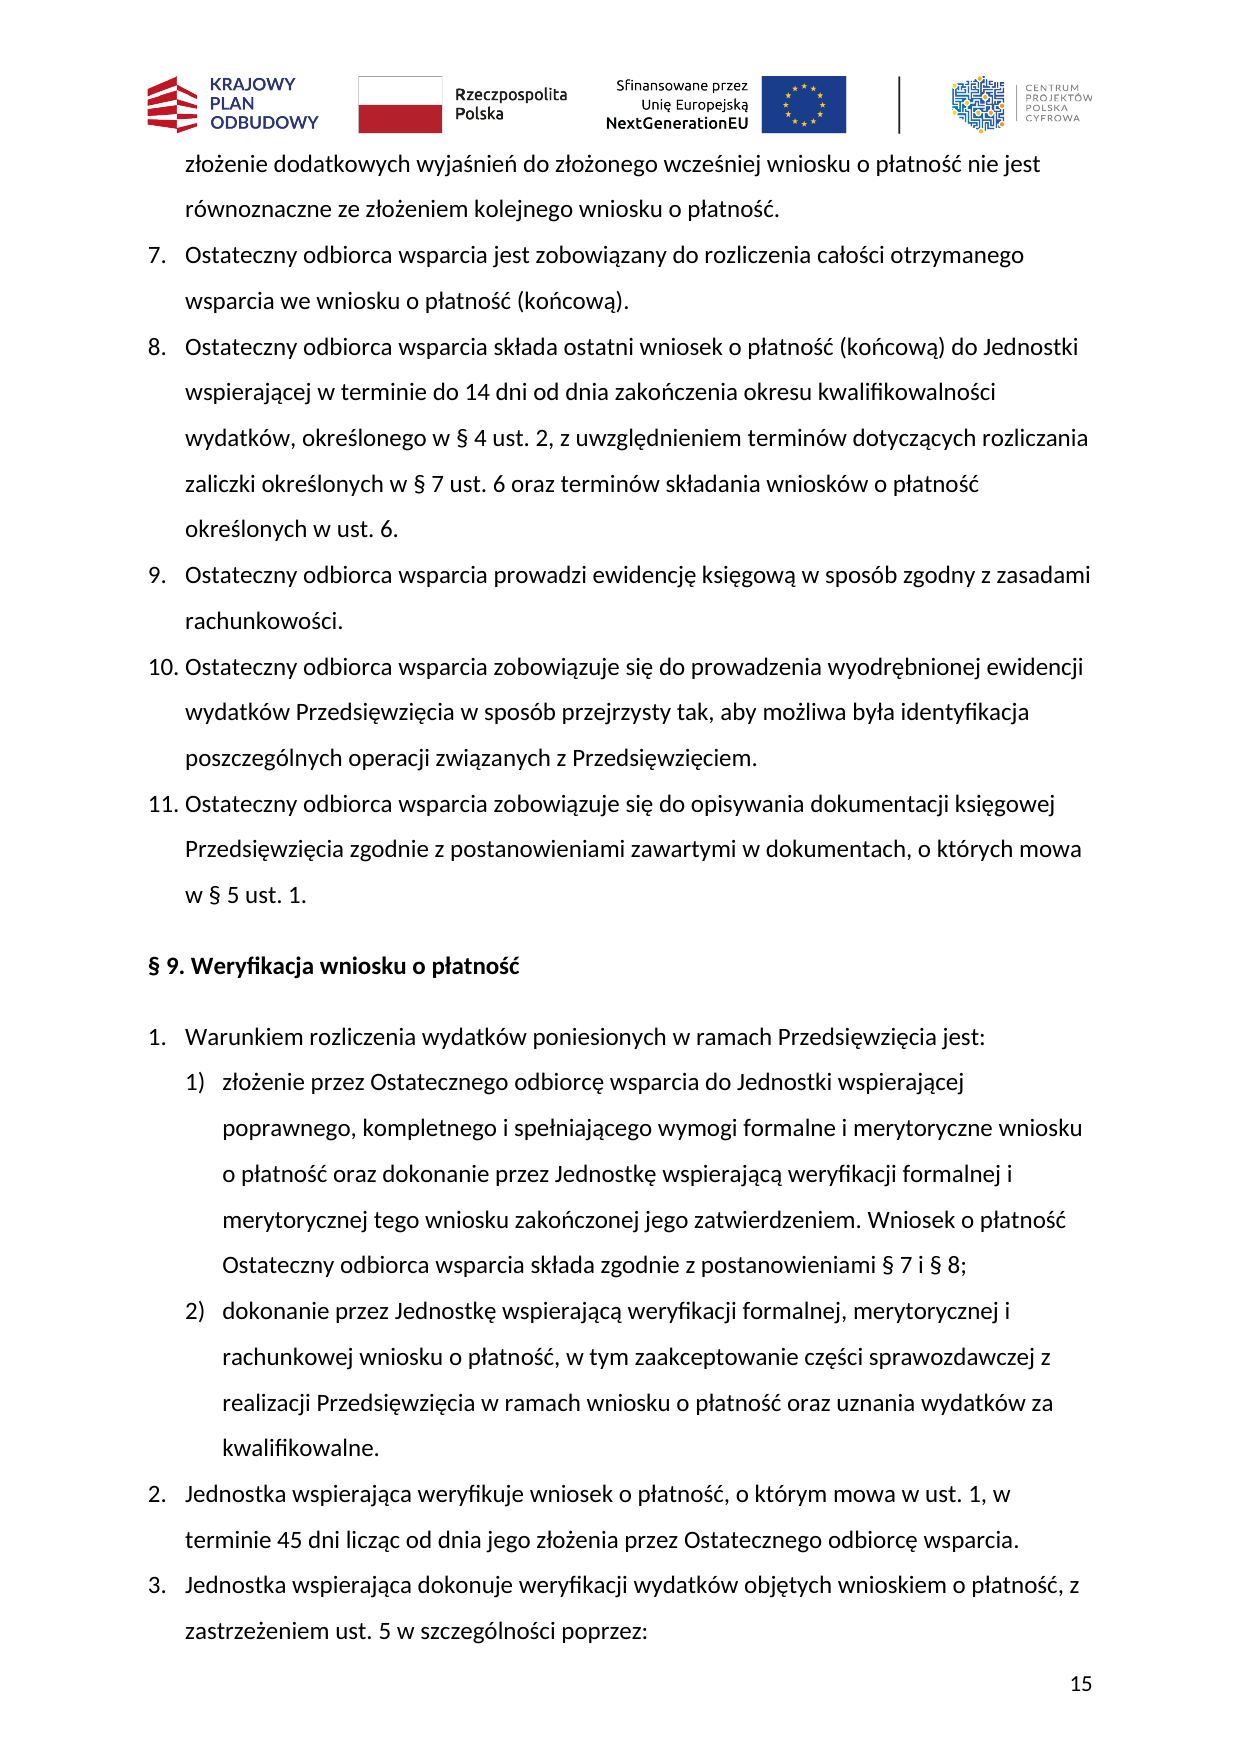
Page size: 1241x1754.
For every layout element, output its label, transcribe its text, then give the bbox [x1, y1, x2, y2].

list Warunkiem rozliczenia wydatków poniesionych w ramach Przedsięwzięcia jest: [148, 1021, 1092, 1051]
list Jednostka wspierająca dokonuje weryfikacji wydatków objętych wnioskiem o płatność, z zastrzeżeniem ust. 5 w szczególności poprzez: [148, 1569, 1092, 1646]
list Ostateczny odbiorca wsparcia zobowiązuje się do opisywania dokumentacji księgowej Przedsięwzięcia zgodnie z postanowieniami zawartymi w dokumentach, o których mowa w § 5 ust. 1. [148, 788, 1092, 910]
list Ostateczny odbiorca wsparcia jest zobowiązany do rozliczenia całości otrzymanego wsparcia we wniosku o płatność (końcową). [148, 239, 1092, 315]
subtitle § 9. Weryfikacja wniosku o płatność [148, 950, 1092, 981]
list złożenie przez Ostatecznego odbiorcę wsparcia do Jednostki wspierającej poprawnego, kompletnego i spełniającego wymogi formalne i merytoryczne wniosku o płatność oraz dokonanie przez Jednostkę wspierającą weryfikacji formalnej i merytorycznej tego wniosku zakończonej jego zatwierdzeniem. Wniosek o płatność Ostateczny odbiorca wsparcia składa zgodnie z postanowieniami § 7 i § 8; [185, 1067, 1092, 1280]
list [148, 148, 1092, 224]
list Ostateczny odbiorca wsparcia zobowiązuje się do prowadzenia wyodrębnionej ewidencji wydatków Przedsięwzięcia w sposób przejrzysty tak, aby możliwa była identyfikacja poszczególnych operacji związanych z Przedsięwzięciem. [148, 651, 1092, 773]
list dokonanie przez Jednostkę wspierającą weryfikacji formalnej, merytorycznej i rachunkowej wniosku o płatność, w tym zaakceptowanie części sprawozdawczej z realizacji Przedsięwzięcia w ramach wniosku o płatność oraz uznania wydatków za kwalifikowalne. [185, 1295, 1092, 1463]
list Jednostka wspierająca weryfikuje wniosek o płatność, o którym mowa w ust. 1, w terminie 45 dni licząc od dnia jego złożenia przez Ostatecznego odbiorcę wsparcia. [148, 1478, 1092, 1554]
list Ostateczny odbiorca wsparcia prowadzi ewidencję księgową w sposób zgodny z zasadami rachunkowości. [148, 559, 1092, 636]
list Ostateczny odbiorca wsparcia składa ostatni wniosek o płatność (końcową) do Jednostki wspierającej w terminie do 14 dni od dnia zakończenia okresu kwalifikowalności wydatków, określonego w § 4 ust. 2, z uwzględnieniem terminów dotyczących rozliczania zaliczki określonych w § 7 ust. 6 oraz terminów składania wniosków o płatność określonych w ust. 6. [148, 331, 1092, 544]
picture [147, 76, 1093, 134]
